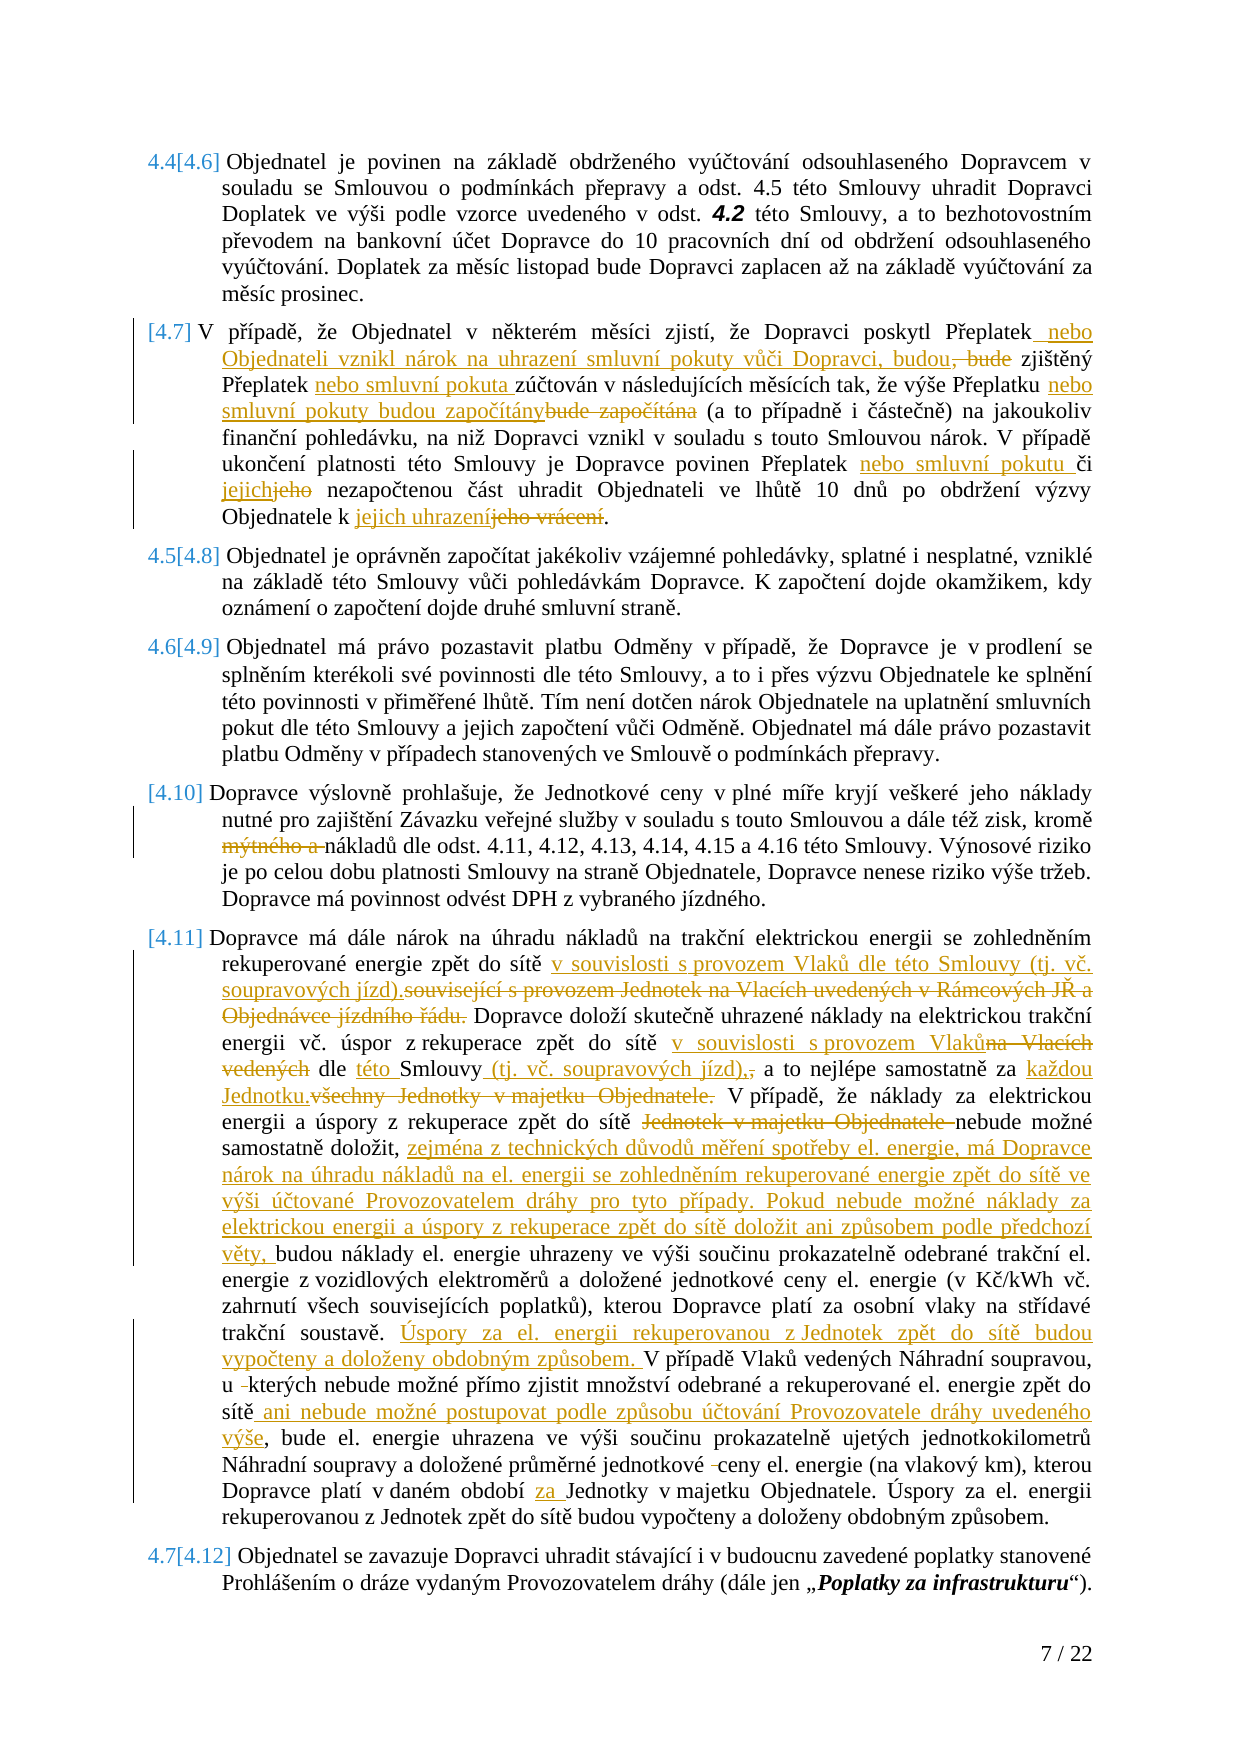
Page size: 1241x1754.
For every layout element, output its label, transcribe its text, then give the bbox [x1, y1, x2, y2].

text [148, 1542, 1092, 1595]
text Objednatel je povinen na základě obdrženého vyúčtování odsouhlaseného Dopravcem v souladu se Smlouvou o podmínkách přepravy a odst. 4.5 této Smlouvy uhradit Dopravci Doplatek ve výši podle vzorce uvedeného v odst. 4.2 této Smlouvy, a to bezhotovostním převodem na bankovní účet Dopravce do 10 pracovních dní od obdržení odsouhlaseného vyúčtování. Doplatek za měsíc listopad bude Dopravci zaplacen až na základě vyúčtování za měsíc prosinec. [148, 148, 1092, 306]
text Dopravce výslovně prohlašuje, že Jednotkové ceny v plné míře kryjí veškeré jeho náklady nutné pro zajištění Závazku veřejné služby v souladu s touto Smlouvou a dále též zisk, kromě nákladů dle odst. 4.11, 4.12, 4.13, 4.14, 4.15 a 4.16 této Smlouvy. Výnosové riziko je po celou dobu platnosti Smlouvy na straně Objednatele, Dopravce nenese riziko výše tržeb. Dopravce má povinnost odvést DPH z vybraného jízdného. [148, 779, 1092, 911]
text Objednatel je oprávněn započítat jakékoliv vzájemné pohledávky, splatné i nesplatné, vzniklé na základě této Smlouvy vůči pohledávkám Dopravce. K započtení dojde okamžikem, kdy oznámení o započtení dojde druhé smluvní straně. [148, 542, 1092, 621]
text Objednatel má právo pozastavit platbu Odměny v případě, že Dopravce je v prodlení se splněním kterékoli své povinnosti dle této Smlouvy, a to i přes výzvu Objednatele ke splnění této povinnosti v přiměřené lhůtě. Tím není dotčen nárok Objednatele na uplatnění smluvních pokut dle této Smlouvy a jejich započtení vůči Odměně. Objednatel má dále právo pozastavit platbu Odměny v případech stanovených ve Smlouvě o podmínkách přepravy. [148, 633, 1092, 767]
text Dopravce má dále nárok na úhradu nákladů na trakční elektrickou energii se zohledněním rekuperované energie zpět do sítě Dopravce doloží skutečně uhrazené náklady na elektrickou trakční energii vč. úspor z rekuperace zpět do sítě dle Smlouvy a to nejlépe samostatně za V případě, že náklady za elektrickou energii a úspory z rekuperace zpět do sítě nebude možné samostatně doložit, budou náklady el. energie uhrazeny ve výši součinu prokazatelně odebrané trakční el. energie z vozidlových elektroměrů a doložené jednotkové ceny el. energie (v Kč/kWh vč. zahrnutí všech souvisejících poplatků), kterou Dopravce platí za osobní vlaky na střídavé trakční soustavě. V případě Vlaků vedených Náhradní soupravou, u kterých nebude možné přímo zjistit množství odebrané a rekuperované el. energie zpět do sítě, bude el. energie uhrazena ve výši součinu prokazatelně ujetých jednotkokilometrů Náhradní soupravy a doložené průměrné jednotkové ceny el. energie (na vlakový km), kterou Dopravce platí v daném období Jednotky v majetku Objednatele. Úspory za el. energii rekuperovanou z Jednotek zpět do sítě budou vypočteny a doloženy obdobným způsobem. [148, 923, 1092, 1530]
text V případě, že Objednatel v některém měsíci zjistí, že Dopravci poskytl Přeplatek zjištěný Přeplatek zúčtován v následujících měsících tak, že výše Přeplatku (a to případně i částečně) na jakoukoliv finanční pohledávku, na niž Dopravci vznikl v souladu s touto Smlouvou nárok. V případě ukončení platnosti této Smlouvy je Dopravce povinen Přeplatek či nezapočtenou část uhradit Objednateli ve lhůtě 10 dnů po obdržení výzvy Objednatele k . [148, 318, 1092, 529]
